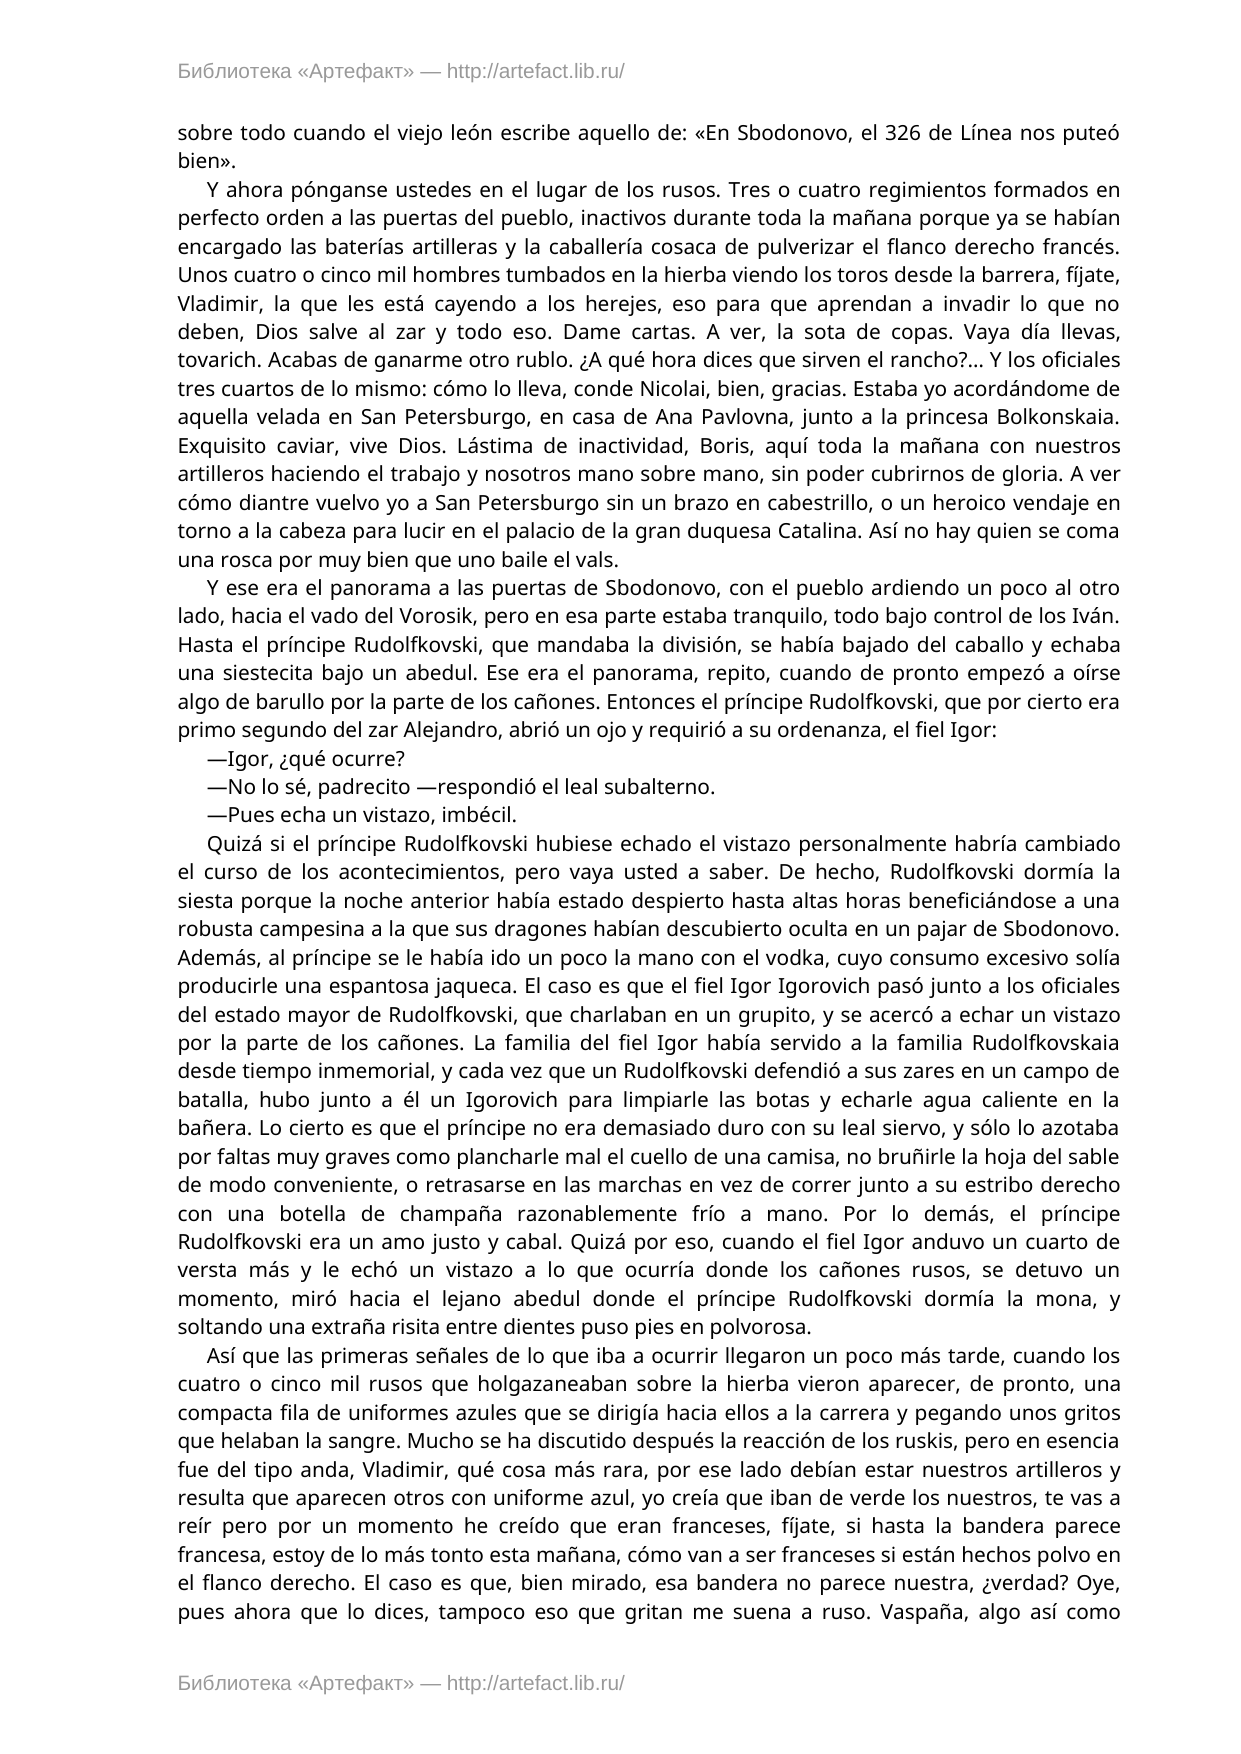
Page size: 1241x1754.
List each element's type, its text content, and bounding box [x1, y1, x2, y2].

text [177, 118, 1122, 175]
text Y ese era el panorama a las puertas de Sbodonovo, con el pueblo ardiendo un poco al otro lado, hacia el vado del Vorosik, pero en esa parte estaba tranquilo, todo bajo control de los Iván. Hasta el príncipe Rudolfkovski, que mandaba la división, se había bajado del caballo y echaba una siestecita bajo un abedul. Ese era el panorama, repito, cuando de pronto empezó a oírse algo de barullo por la parte de los cañones. Entonces el príncipe Rudolfkovski, que por cierto era primo segundo del zar Alejandro, abrió un ojo y requirió a su ordenanza, el fiel Igor: [177, 573, 1122, 744]
text Quizá si el príncipe Rudolfkovski hubiese echado el vistazo personalmente habría cambiado el curso de los acontecimientos, pero vaya usted a saber. De hecho, Rudolfkovski dormía la siesta porque la noche anterior había estado despierto hasta altas horas beneficiándose a una robusta campesina a la que sus dragones habían descubierto oculta en un pajar de Sbodonovo. Además, al príncipe se le había ido un poco la mano con el vodka, cuyo consumo excesivo solía producirle una espantosa jaqueca. El caso es que el fiel Igor Igorovich pasó junto a los oficiales del estado mayor de Rudolfkovski, que charlaban en un grupito, y se acercó a echar un vistazo por la parte de los cañones. La familia del fiel Igor había servido a la familia Rudolfkovskaia desde tiempo inmemorial, y cada vez que un Rudolfkovski defendió a sus zares en un campo de batalla, hubo junto a él un Igorovich para limpiarle las botas y echarle agua caliente en la bañera. Lo cierto es que el príncipe no era demasiado duro con su leal siervo, y sólo lo azotaba por faltas muy graves como plancharle mal el cuello de una camisa, no bruñirle la hoja del sable de modo conveniente, o retrasarse en las marchas en vez de correr junto a su estribo derecho con una botella de champaña razonablemente frío a mano. Por lo demás, el príncipe Rudolfkovski era un amo justo y cabal. Quizá por eso, cuando el fiel Igor anduvo un cuarto de versta más y le echó un vistazo a lo que ocurría donde los cañones rusos, se detuvo un momento, miró hacia el lejano abedul donde el príncipe Rudolfkovski dormía la mona, y soltando una extraña risita entre dientes puso pies en polvorosa. [177, 829, 1122, 1341]
text Y ahora pónganse ustedes en el lugar de los rusos. Tres o cuatro regimientos formados en perfecto orden a las puertas del pueblo, inactivos durante toda la mañana porque ya se habían encargado las baterías artilleras y la caballería cosaca de pulverizar el flanco derecho francés. Unos cuatro o cinco mil hombres tumbados en la hierba viendo los toros desde la barrera, fíjate, Vladimir, la que les está cayendo a los herejes, eso para que aprendan a invadir lo que no deben, Dios salve al zar y todo eso. Dame cartas. A ver, la sota de copas. Vaya día llevas, tovarich. Acabas de ganarme otro rublo. ¿A qué hora dices que sirven el rancho?… Y los oficiales tres cuartos de lo mismo: cómo lo lleva, conde Nicolai, bien, gracias. Estaba yo acordándome de aquella velada en San Petersburgo, en casa de Ana Pavlovna, junto a la princesa Bolkonskaia. Exquisito caviar, vive Dios. Lástima de inactividad, Boris, aquí toda la mañana con nuestros artilleros haciendo el trabajo y nosotros mano sobre mano, sin poder cubrirnos de gloria. A ver cómo diantre vuelvo yo a San Petersburgo sin un brazo en cabestrillo, o un heroico vendaje en torno a la cabeza para lucir en el palacio de la gran duquesa Catalina. Así no hay quien se coma una rosca por muy bien que uno baile el vals. [177, 175, 1122, 573]
text —Igor, ¿qué ocurre? [177, 744, 1122, 772]
text —No lo sé, padrecito —respondió el leal subalterno. [177, 772, 1122, 801]
text —Pues echa un vistazo, imbécil. [177, 801, 1122, 829]
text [177, 1341, 1122, 1625]
